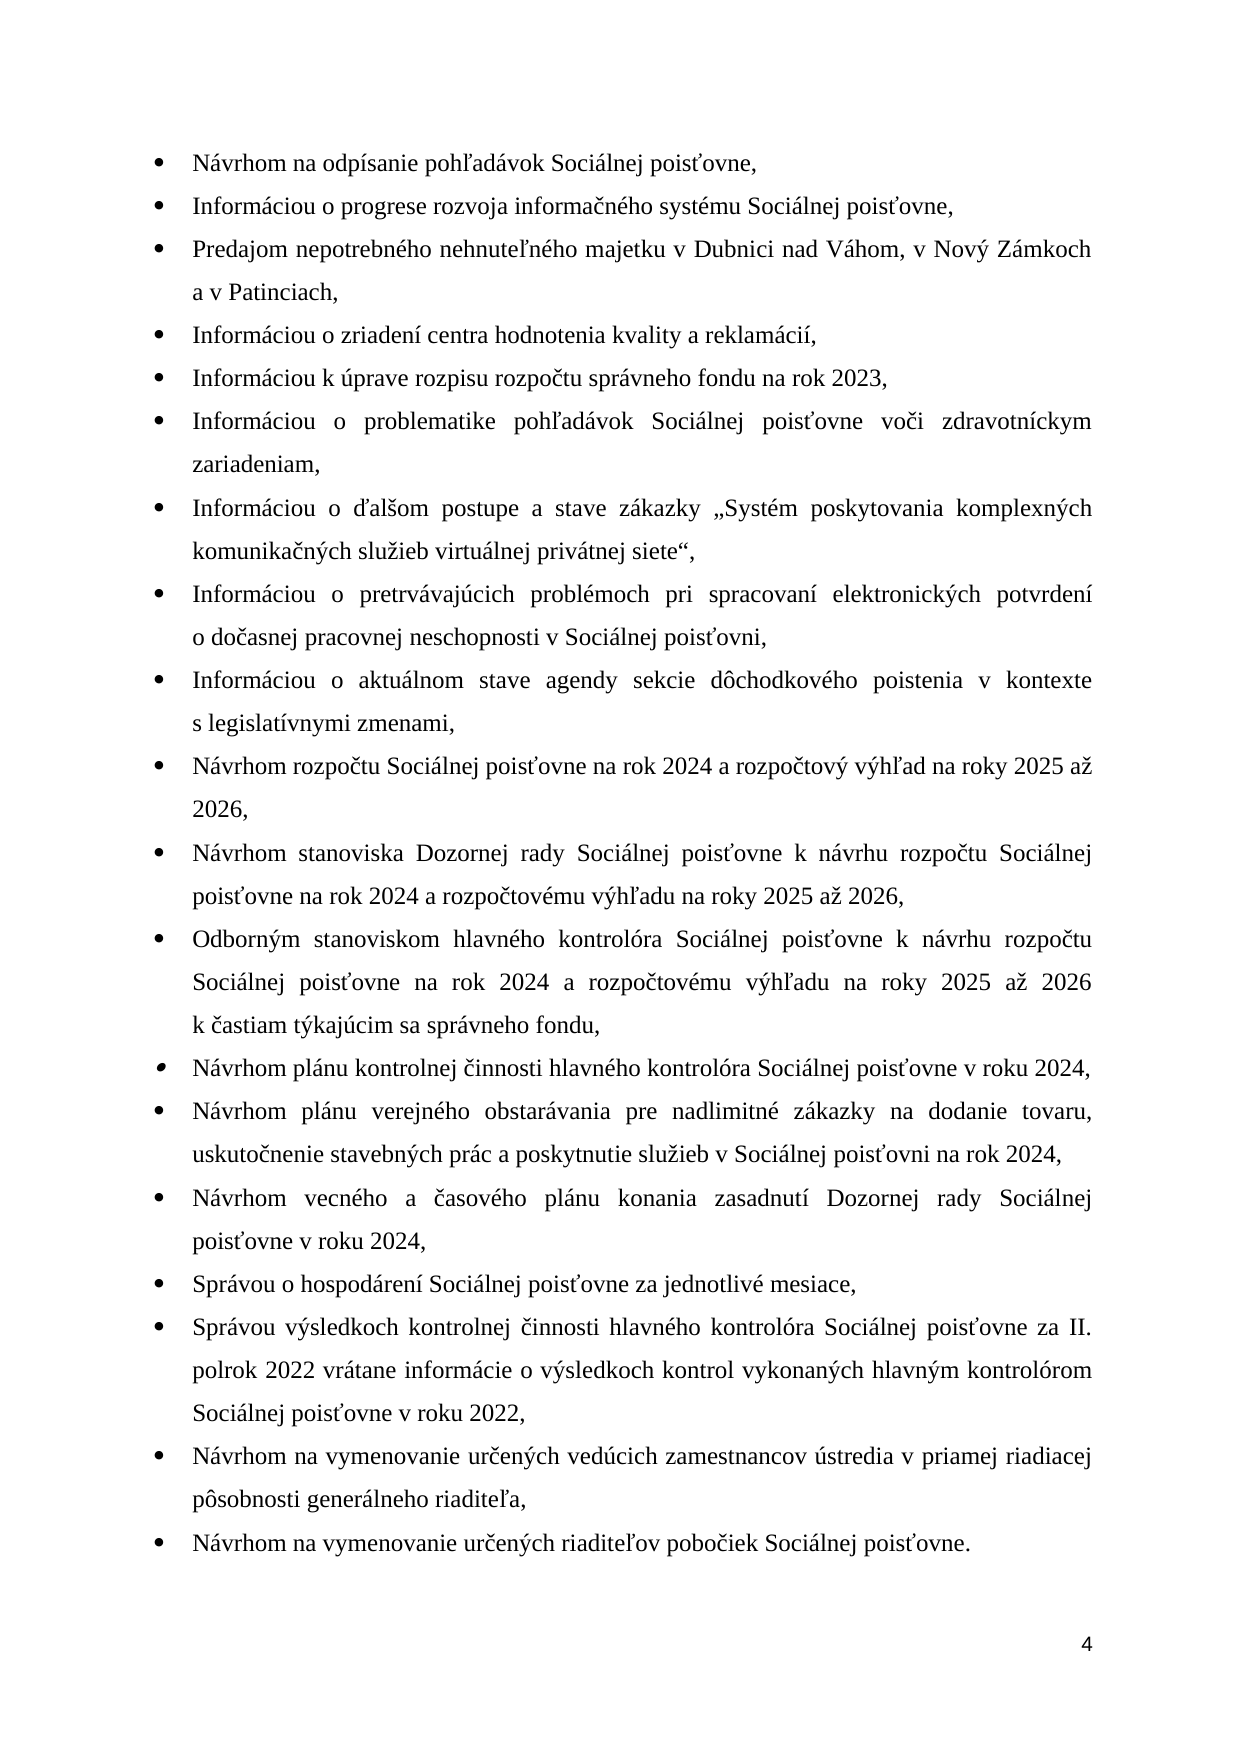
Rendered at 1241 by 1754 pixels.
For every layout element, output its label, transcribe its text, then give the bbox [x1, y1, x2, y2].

list Správou výsledkoch kontrolnej činnosti hlavného kontrolóra Sociálnej poisťovne za II. polrok 2022 vrátane informácie o výsledkoch kontrol vykonaných hlavným kontrolórom Sociálnej poisťovne v roku 2022, [154, 1312, 1093, 1427]
list Návrhom plánu verejného obstarávania pre nadlimitné zákazky na dodanie tovaru, uskutočnenie stavebných prác a poskytnutie služieb v Sociálnej poisťovni na rok 2024, [154, 1096, 1093, 1168]
list Návrhom rozpočtu Sociálnej poisťovne na rok 2024 a rozpočtový výhľad na roky 2025 až 2026, [154, 751, 1093, 823]
list Informáciou o pretrvávajúcich problémoch pri spracovaní elektronických potvrdení o dočasnej pracovnej neschopnosti v Sociálnej poisťovni, [154, 579, 1093, 651]
list Návrhom plánu kontrolnej činnosti hlavného kontrolóra Sociálnej poisťovne v roku 2024, [154, 1053, 1093, 1082]
list Návrhom stanoviska Dozornej rady Sociálnej poisťovne k návrhu rozpočtu Sociálnej poisťovne na rok 2024 a rozpočtovému výhľadu na roky 2025 až 2026, [154, 838, 1093, 909]
list Správou o hospodárení Sociálnej poisťovne za jednotlivé mesiace, [154, 1269, 1093, 1298]
list Informáciou o aktuálnom stave agendy sekcie dôchodkového poistenia v kontexte s legislatívnymi zmenami, [154, 665, 1093, 737]
list Návrhom na vymenovanie určených riaditeľov pobočiek Sociálnej poisťovne. [154, 1528, 1093, 1556]
list Informáciou k úprave rozpisu rozpočtu správneho fondu na rok 2023, [154, 363, 1093, 392]
list Návrhom na odpísanie pohľadávok Sociálnej poisťovne, [154, 148, 1093, 176]
list Návrhom na vymenovanie určených vedúcich zamestnancov ústredia v priamej riadiacej pôsobnosti generálneho riaditeľa, [154, 1441, 1093, 1513]
list Návrhom vecného a časového plánu konania zasadnutí Dozornej rady Sociálnej poisťovne v roku 2024, [154, 1183, 1093, 1254]
list Odborným stanoviskom hlavného kontrolóra Sociálnej poisťovne k návrhu rozpočtu Sociálnej poisťovne na rok 2024 a rozpočtovému výhľadu na roky 2025 až 2026 k častiam týkajúcim sa správneho fondu, [154, 924, 1093, 1039]
list Informáciou o progrese rozvoja informačného systému Sociálnej poisťovne, [154, 191, 1093, 219]
list Informáciou o problematike pohľadávok Sociálnej poisťovne voči zdravotníckym zariadeniam, [154, 406, 1093, 478]
list Informáciou o ďalšom postupe a stave zákazky „Systém poskytovania komplexných komunikačných služieb virtuálnej privátnej siete“, [154, 493, 1093, 564]
list Informáciou o zriadení centra hodnotenia kvality a reklamácií, [154, 320, 1093, 349]
list Predajom nepotrebného nehnuteľného majetku v Dubnici nad Váhom, v Nový Zámkoch a v Patinciach, [154, 234, 1093, 306]
